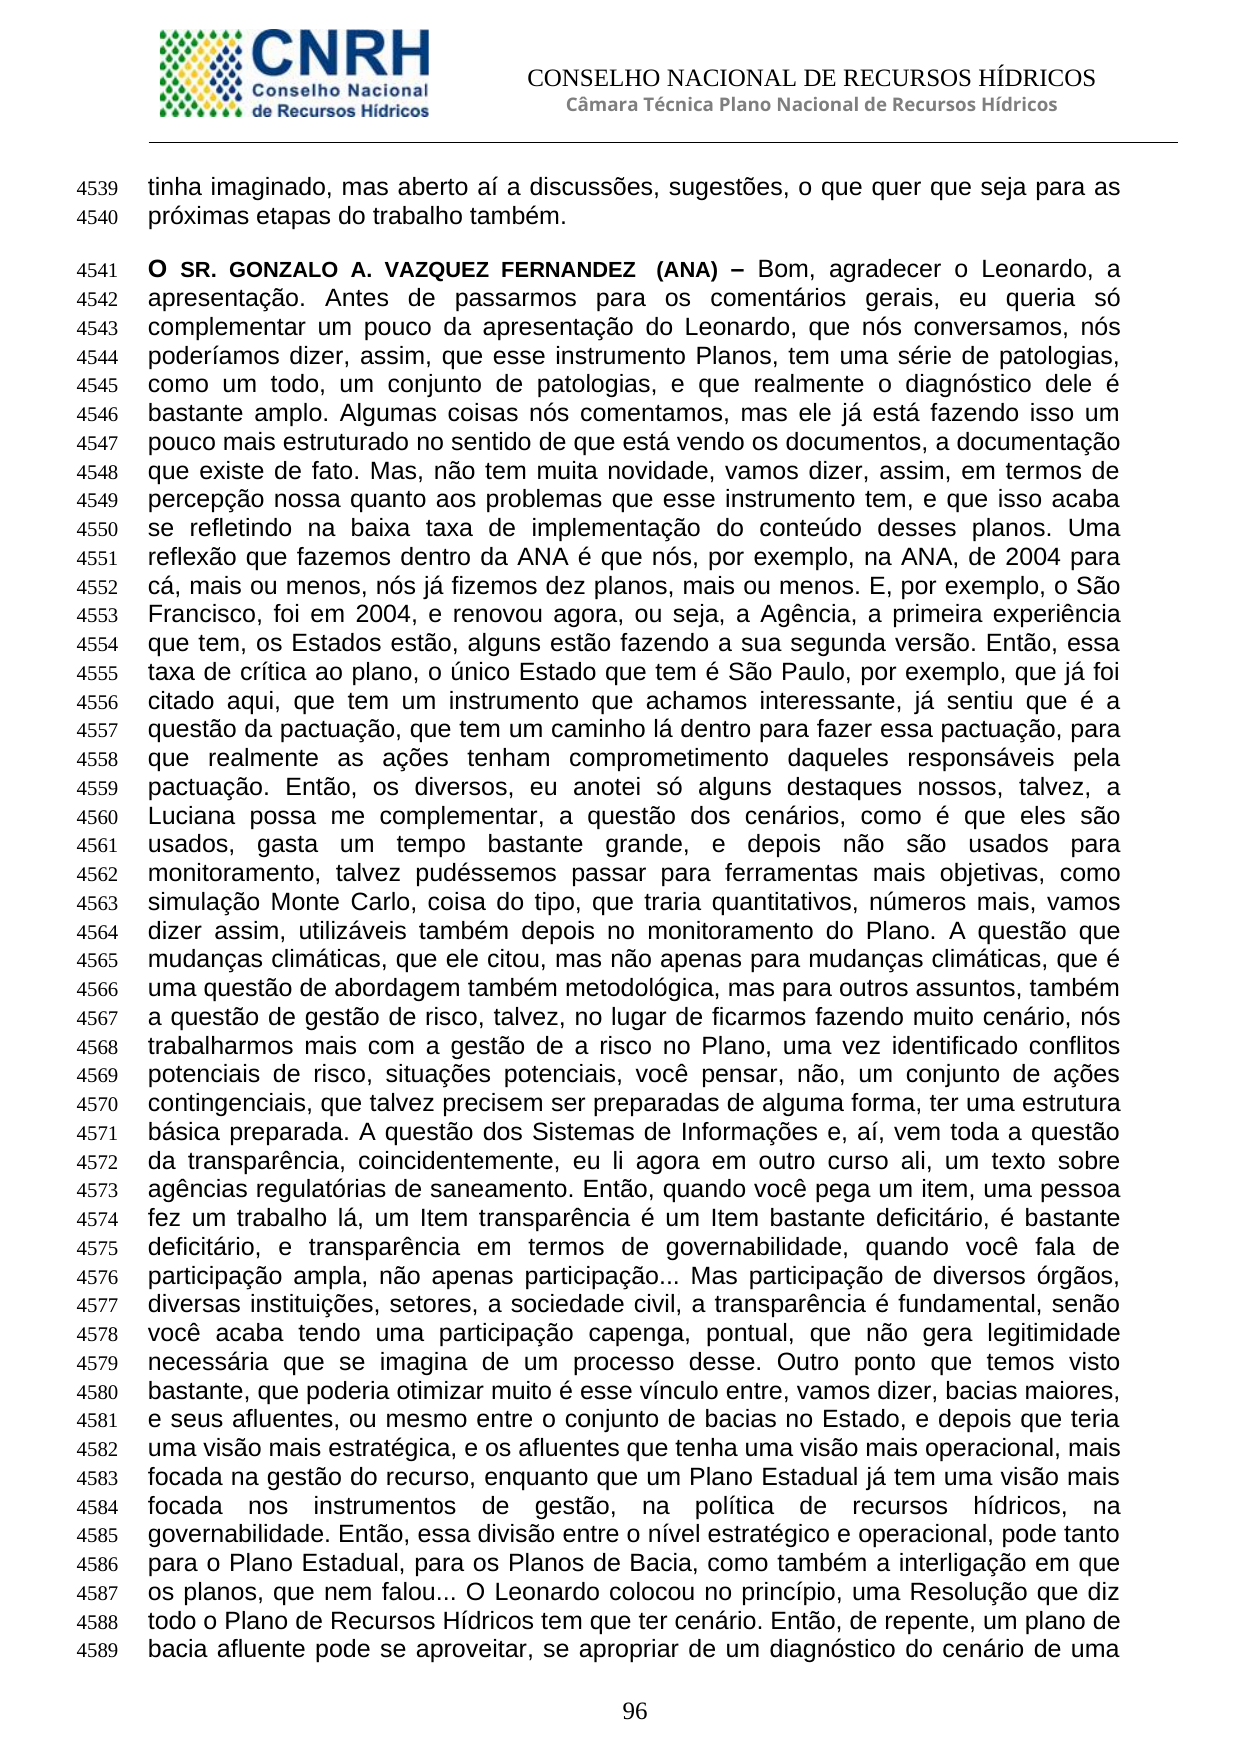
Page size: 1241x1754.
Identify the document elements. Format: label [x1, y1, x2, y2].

picture [159, 29, 429, 117]
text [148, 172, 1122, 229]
text [148, 254, 1122, 1663]
